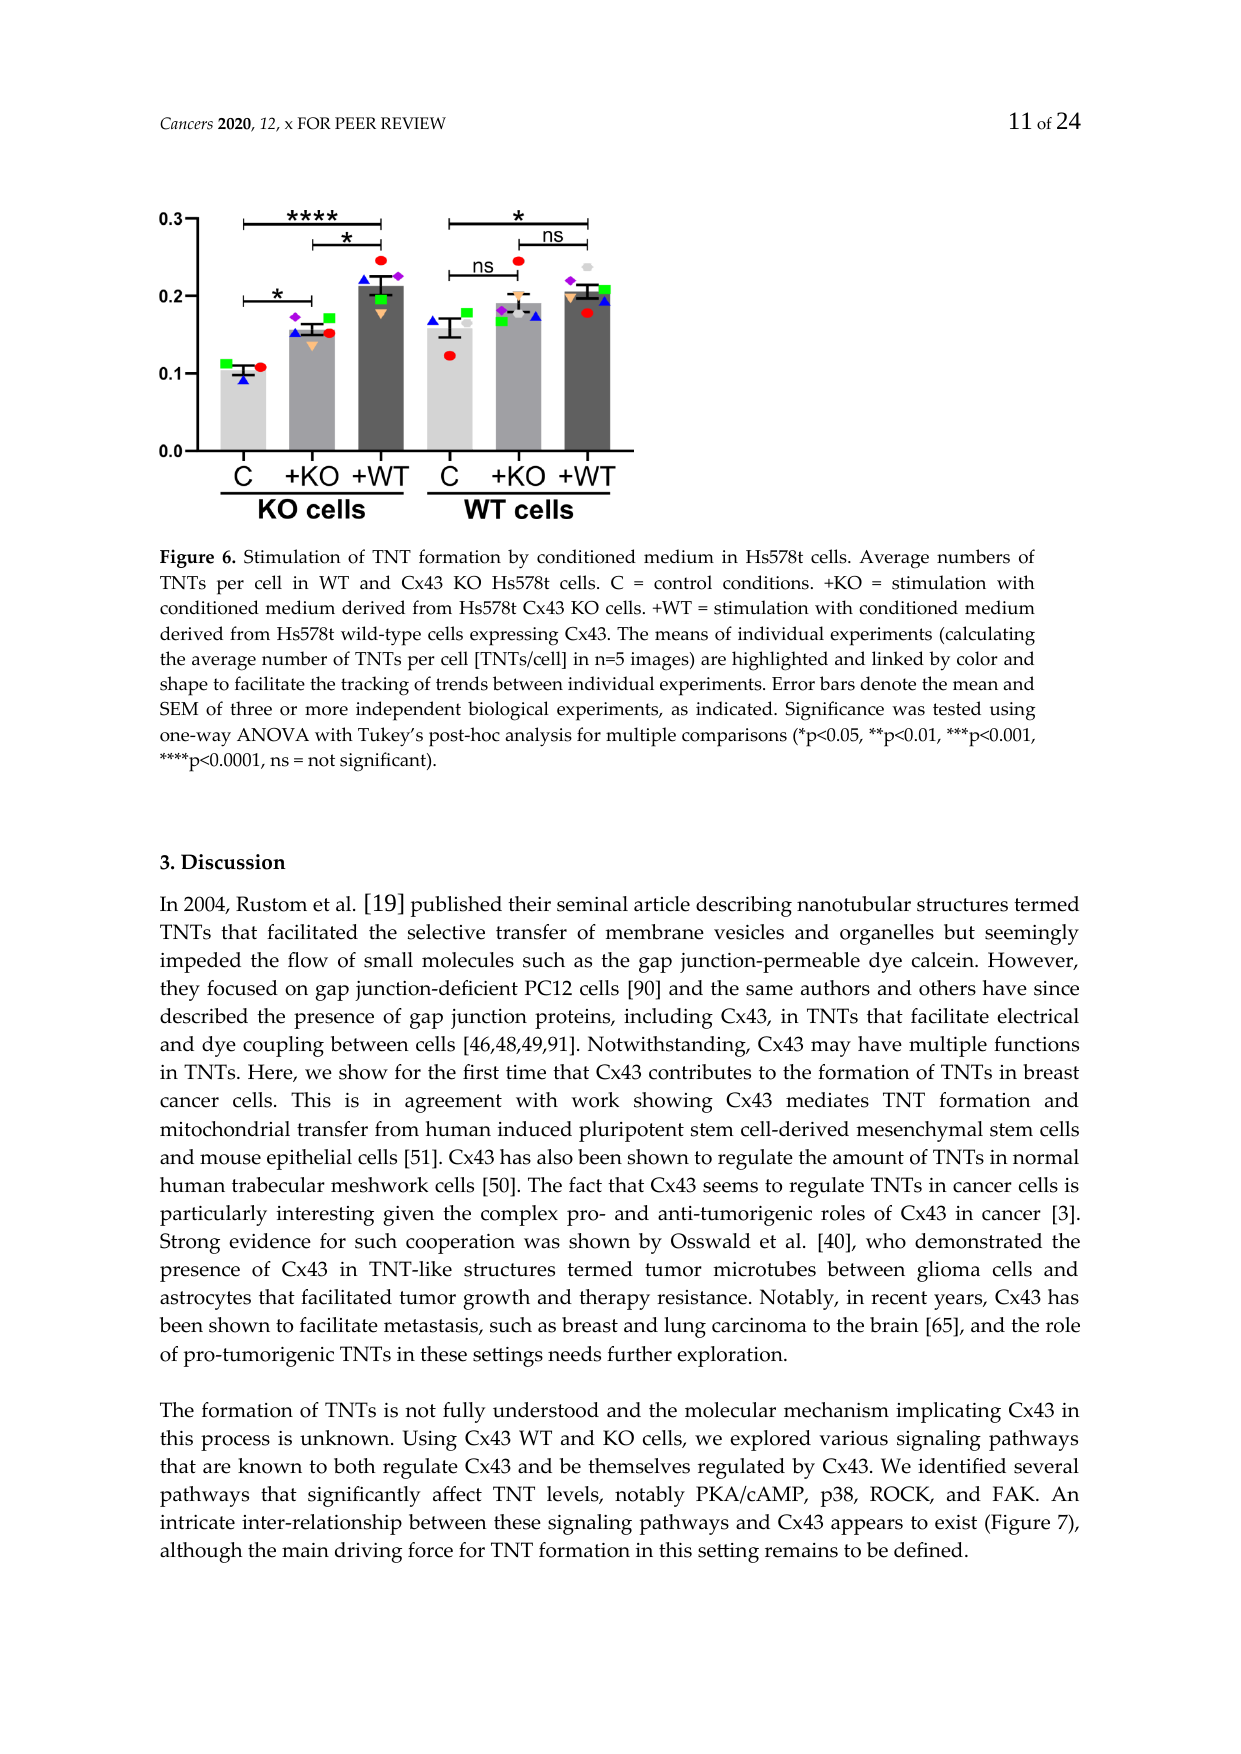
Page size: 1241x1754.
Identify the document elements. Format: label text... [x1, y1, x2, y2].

text The formation of TNTs is not fully understood and the molecular mechanism implicating Cx43 in this process is unknown. Using Cx43 WT and KO cells, we explored various signaling pathways that are known to both regulate Cx43 and be themselves regulated by Cx43. We identified several pathways that significantly affect TNT levels, notably PKA/cAMP, p38, ROCK, and FAK. An intricate inter-relationship between these signaling pathways and Cx43 appears to exist (Figure 7), although the main driving force for TNT formation in this setting remains to be defined. [159, 1395, 1081, 1564]
text In 2004, Rustom et al. [19] published their seminal article describing nanotubular structures termed TNTs that facilitated the selective transfer of membrane vesicles and organelles but seemingly impeded the flow of small molecules such as the gap junction-permeable dye calcein. However, they focused on gap junction-deficient PC12 cells [90] and the same authors and others have since described the presence of gap junction proteins, including Cx43, in TNTs that facilitate electrical and dye coupling between cells [46,48,49,91]. Notwithstanding, Cx43 may have multiple functions in TNTs. Here, we show for the first time that Cx43 contributes to the formation of TNTs in breast cancer cells. This is in agreement with work showing Cx43 mediates TNT formation and mitochondrial transfer from human induced pluripotent stem cell-derived mesenchymal stem cells and mouse epithelial cells [51]. Cx43 has also been shown to regulate the amount of TNTs in normal human trabecular meshwork cells [50]. The fact that Cx43 seems to regulate TNTs in cancer cells is particularly interesting given the complex pro- and anti-tumorigenic roles of Cx43 in cancer [3]. Strong evidence for such cooperation was shown by Osswald et al. [40], who demonstrated the presence of Cx43 in TNT-like structures termed tumor microtubes between glioma cells and astrocytes that facilitated tumor growth and therapy resistance. Notably, in recent years, Cx43 has been shown to facilitate metastasis, such as breast and lung carcinoma to the brain [65], and the role of pro-tumorigenic TNTs in these settings needs further exploration. [159, 888, 1081, 1367]
text Figure 6. Stimulation of TNT formation by conditioned medium in Hs578t cells. Average numbers of TNTs per cell in WT and Cx43 KO Hs578t cells. C = control conditions. +KO = stimulation with conditioned medium derived from Hs578t Cx43 KO cells. +WT = stimulation with conditioned medium derived from Hs578t wild-type cells expressing Cx43. The means of individual experiments (calculating the average number of TNTs per cell [TNTs/cell] in n=5 images) are highlighted and linked by color and shape to facilitate the tracking of trends between individual experiments. Error bars denote the mean and SEM of three or more independent biological experiments, as indicated. Significance was tested using one-way ANOVA with Tukey’s post-hoc analysis for multiple comparisons (*p<0.05, **p<0.01, ***p<0.001, ****p<0.0001, ns = not significant). [159, 544, 1036, 772]
picture [159, 210, 634, 519]
text 3. Discussion [159, 847, 1081, 875]
